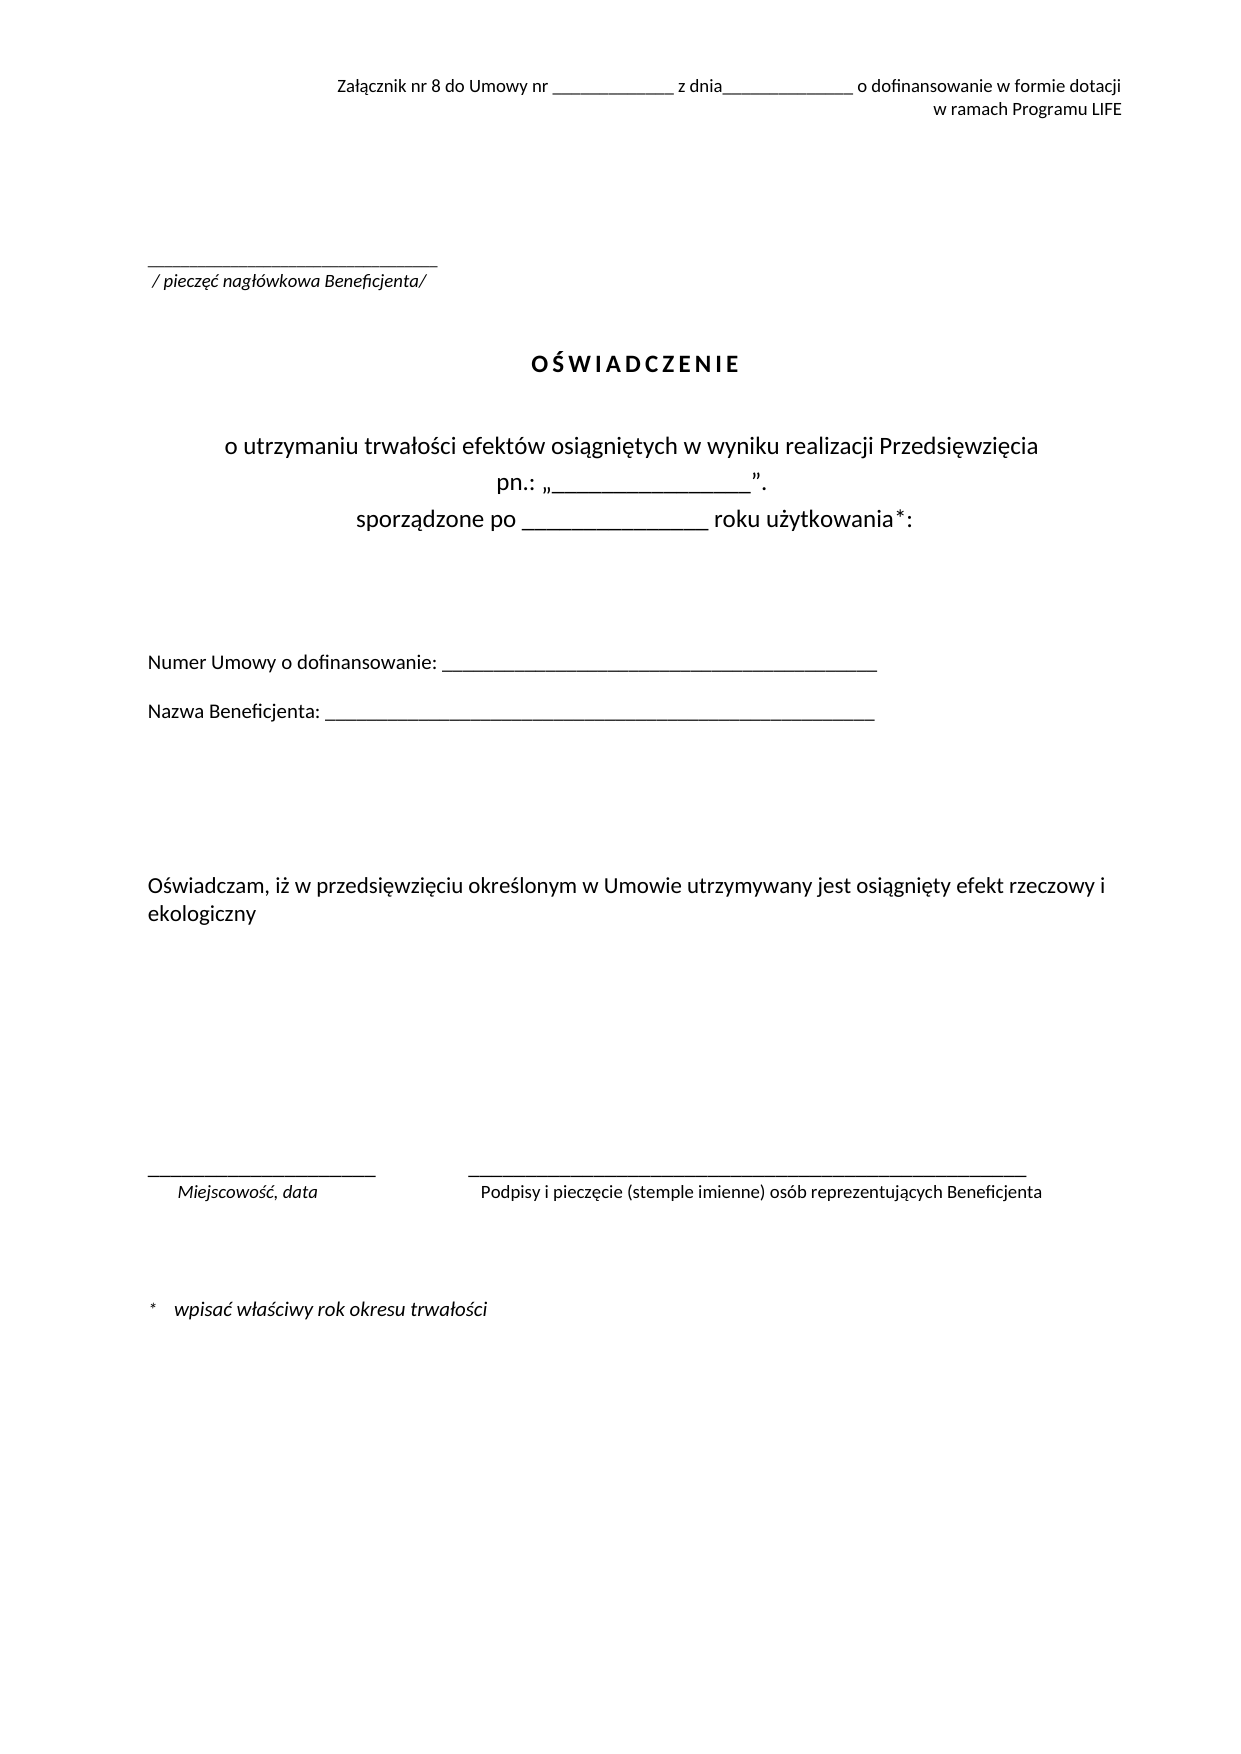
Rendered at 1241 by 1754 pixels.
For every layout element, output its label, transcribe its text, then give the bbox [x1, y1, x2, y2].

text ___________________________________ [148, 249, 1122, 269]
text Oświadczam, iż w przedsięwzięciu określonym w Umowie utrzymywany jest osiągnięty efekt rzeczowy i ekologiczny [148, 872, 1122, 928]
text * wpisać właściwy rok okresu trwałości [148, 1296, 1122, 1322]
text Numer Umowy o dofinansowanie: __________________________________________ [148, 649, 1122, 674]
text Nazwa Beneficjenta: _____________________________________________________ [148, 699, 1116, 724]
text o utrzymaniu trwałości efektów osiągniętych w wyniku realizacji Przedsięwzięcia [148, 430, 1116, 460]
text ____________________ _________________________________________________ [148, 1152, 1122, 1180]
text pn.: „________________”. sporządzone po _______________ roku użytkowania*: [148, 466, 1116, 533]
text / pieczęć nagłówkowa Beneficjenta/ [148, 269, 1122, 292]
text Miejscowość, data Podpisy i pieczęcie (stemple imienne) osób reprezentujących Beneficjenta [177, 1180, 1122, 1203]
subtitle OŚWIADCZENIE [148, 348, 1122, 379]
